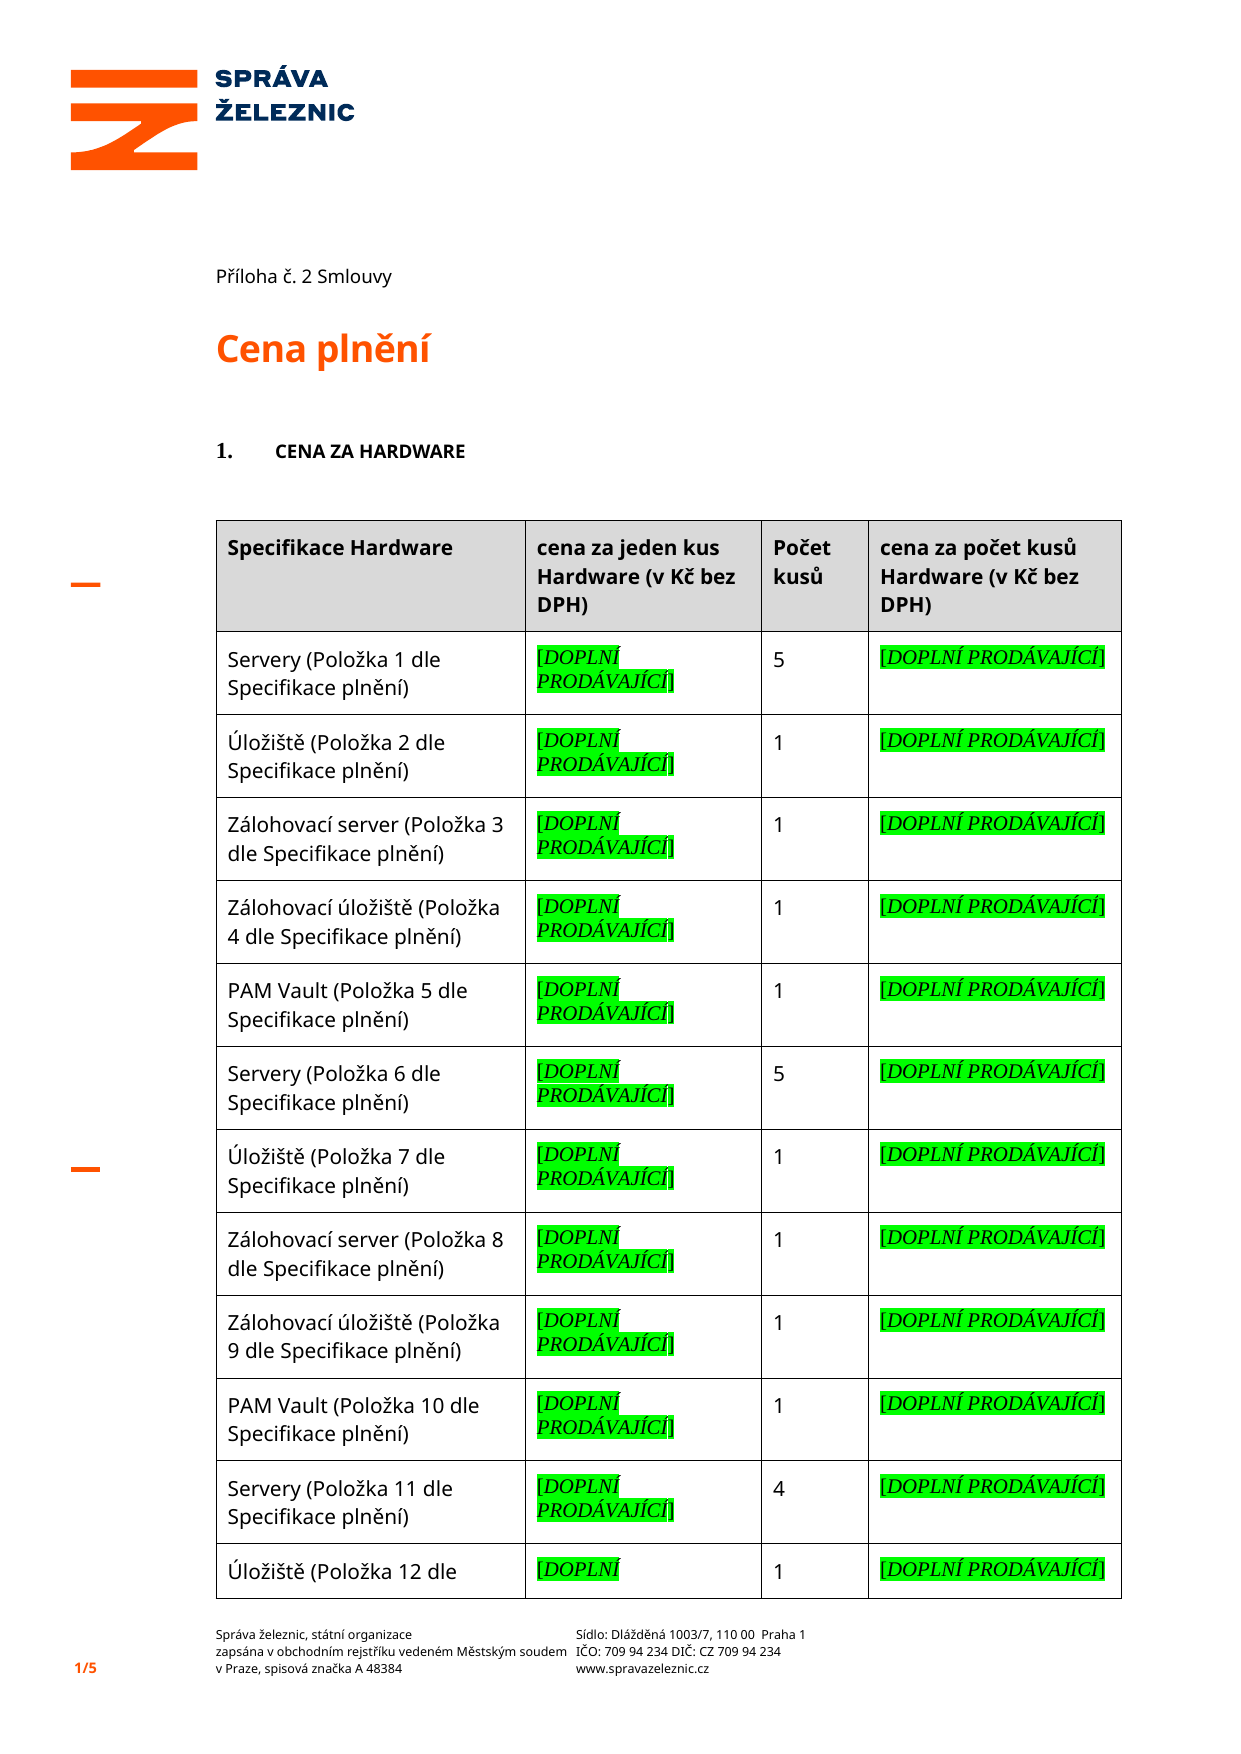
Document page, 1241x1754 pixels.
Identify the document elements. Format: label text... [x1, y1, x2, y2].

table_cell 1 [762, 798, 868, 880]
table_cell [DOPLNÍ PRODÁVAJÍCÍ] [869, 1379, 1121, 1460]
table_cell [DOPLNÍ PRODÁVAJÍCÍ] [526, 1047, 761, 1129]
table_cell Zálohovací server (Položka 8 dle Specifikace plnění) [217, 1213, 525, 1294]
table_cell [869, 1544, 1121, 1598]
table_cell [DOPLNÍ PRODÁVAJÍCÍ] [526, 881, 761, 963]
table_cell [DOPLNÍ PRODÁVAJÍCÍ] [526, 1379, 761, 1460]
table_cell [DOPLNÍ PRODÁVAJÍCÍ] [869, 1213, 1121, 1294]
table_cell [DOPLNÍ PRODÁVAJÍCÍ] [869, 1296, 1121, 1377]
table_cell [DOPLNÍ PRODÁVAJÍCÍ] [526, 1461, 761, 1543]
table_cell [DOPLNÍ PRODÁVAJÍCÍ] [869, 632, 1121, 714]
table_header cena za jeden kus Hardware (v Kč bez DPH) [526, 521, 761, 631]
subtitle Cena plnění [216, 322, 1122, 373]
table_cell [DOPLNÍ PRODÁVAJÍCÍ] [526, 798, 761, 880]
table_cell 5 [762, 1047, 868, 1129]
table_cell 1 [762, 1130, 868, 1212]
table_header Počet kusů [762, 521, 868, 631]
table_cell [DOPLNÍ PRODÁVAJÍCÍ] [869, 881, 1121, 963]
table_cell Zálohovací server (Položka 3 dle Specifikace plnění) [217, 798, 525, 880]
table_cell Servery (Položka 6 dle Specifikace plnění) [217, 1047, 525, 1129]
table_cell [DOPLNÍ PRODÁVAJÍCÍ] [869, 798, 1121, 880]
table_cell [DOPLNÍ PRODÁVAJÍCÍ] [869, 964, 1121, 1046]
text Příloha č. 2 Smlouvy [216, 263, 1122, 289]
table_cell [DOPLNÍ PRODÁVAJÍCÍ] [869, 1130, 1121, 1212]
table_cell 1 [762, 964, 868, 1046]
table_cell Zálohovací úložiště (Položka 4 dle Specifikace plnění) [217, 881, 525, 963]
table_cell Servery (Položka 11 dle Specifikace plnění) [217, 1461, 525, 1543]
table_cell 1 [762, 715, 868, 797]
list cena za HARDWARE [216, 437, 1122, 464]
table_cell 1 [762, 881, 868, 963]
table_cell PAM Vault (Položka 10 dle Specifikace plnění) [217, 1379, 525, 1460]
table_cell 1 [762, 1544, 868, 1598]
table_cell [DOPLNÍ PRODÁVAJÍCÍ] [869, 1047, 1121, 1129]
table_cell Úložiště (Položka 7 dle Specifikace plnění) [217, 1130, 525, 1212]
table_cell [DOPLNÍ PRODÁVAJÍCÍ] [526, 1130, 761, 1212]
table_cell Servery (Položka 1 dle Specifikace plnění) [217, 632, 525, 714]
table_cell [217, 1544, 525, 1598]
table_cell Úložiště (Položka 2 dle Specifikace plnění) [217, 715, 525, 797]
table_cell [DOPLNÍ PRODÁVAJÍCÍ] [526, 632, 761, 714]
table_cell 1 [762, 1379, 868, 1460]
table_cell 5 [762, 632, 868, 714]
table_cell [DOPLNÍ PRODÁVAJÍCÍ] [526, 964, 761, 1046]
table_header Specifikace Hardware [217, 521, 525, 631]
table_cell [DOPLNÍ PRODÁVAJÍCÍ] [526, 1296, 761, 1377]
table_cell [526, 1544, 761, 1598]
table_cell PAM Vault (Položka 5 dle Specifikace plnění) [217, 964, 525, 1046]
table_cell [DOPLNÍ PRODÁVAJÍCÍ] [869, 1461, 1121, 1543]
table_header cena za počet kusů Hardware (v Kč bez DPH) [869, 521, 1121, 631]
table_cell Zálohovací úložiště (Položka 9 dle Specifikace plnění) [217, 1296, 525, 1377]
table_cell 4 [762, 1461, 868, 1543]
table_cell [DOPLNÍ PRODÁVAJÍCÍ] [526, 1213, 761, 1294]
table_cell 1 [762, 1213, 868, 1294]
table_cell 1 [762, 1296, 868, 1377]
table_cell [DOPLNÍ PRODÁVAJÍCÍ] [526, 715, 761, 797]
table_cell [DOPLNÍ PRODÁVAJÍCÍ] [869, 715, 1121, 797]
